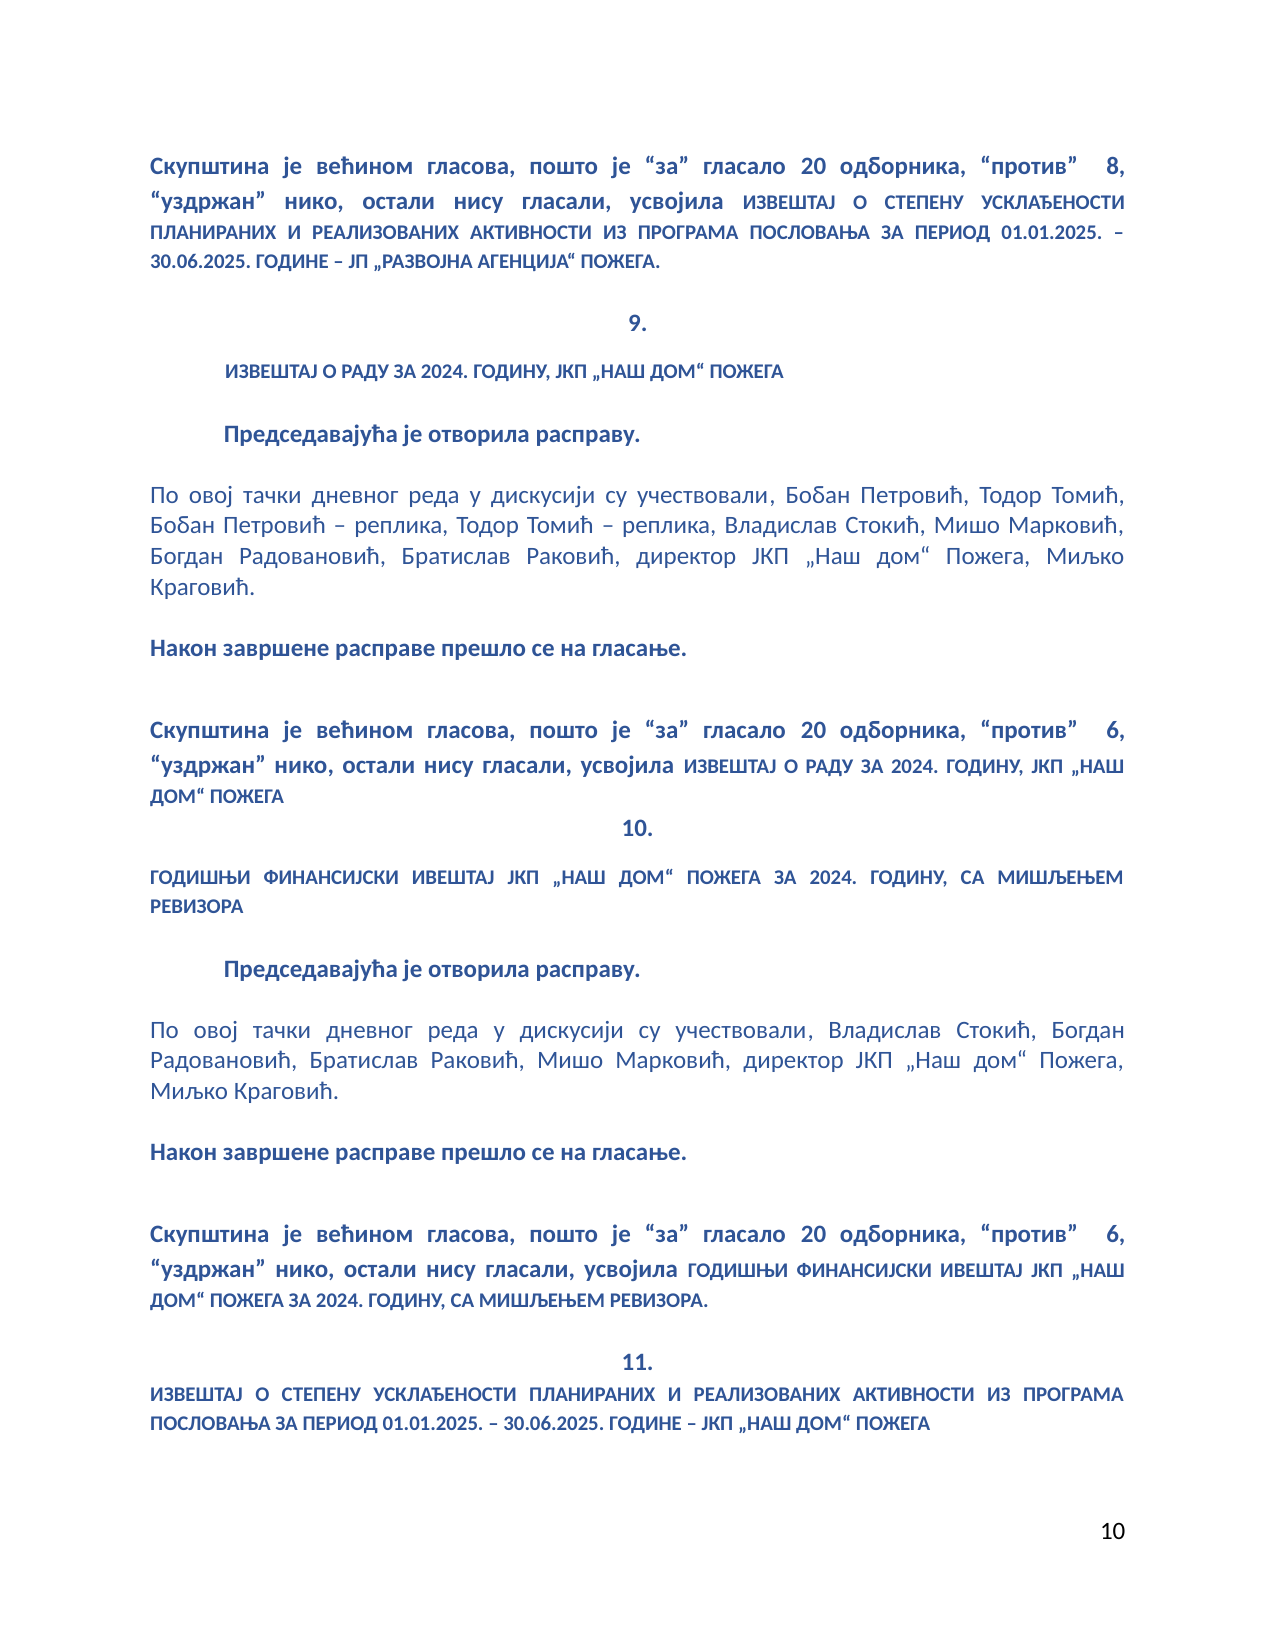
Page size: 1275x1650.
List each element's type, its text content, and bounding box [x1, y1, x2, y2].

text Председавајућа је отворила расправу. [150, 953, 1125, 983]
text Након завршене расправе прешло се на гласање. [150, 632, 1125, 662]
text Скупштина је већином гласова, пошто је “за” гласало 20 одборника, “против” 6, “уздржан” нико, остали нису гласали, усвојила ИЗВЕШТАЈ О РАДУ ЗА 2024. ГОДИНУ, ЈКП „НАШ ДОМ“ ПОЖЕГА [150, 714, 1125, 809]
text Скупштина је већином гласова, пошто је “за” гласало 20 одборника, “против” 6, “уздржан” нико, остали нису гласали, усвојила ГОДИШЊИ ФИНАНСИЈСКИ ИВЕШТАЈ ЈКП „НАШ ДОМ“ ПОЖЕГА ЗА 2024. ГОДИНУ, СА МИШЉЕЊЕМ РЕВИЗОРА. [150, 1218, 1125, 1313]
text По овој тачки дневног реда у дискусији су учествовали, Владислав Стокић, Богдан Радовановић, Братислав Раковић, Мишо Марковић, директор ЈКП „Наш дом“ Пожега, Миљко Краговић. [150, 1014, 1125, 1106]
text По овој тачки дневног реда у дискусији су учествовали, Бобан Петровић, Тодор Томић, Бобан Петровић – реплика, Тодор Томић – реплика, Владислав Стокић, Мишо Марковић, Богдан Радовановић, Братислав Раковић, директор ЈКП „Наш дом“ Пожега, Миљко Краговић. [150, 479, 1125, 601]
text ГОДИШЊИ ФИНАНСИЈСКИ ИВЕШТАЈ ЈКП „НАШ ДОМ“ ПОЖЕГА ЗА 2024. ГОДИНУ, СА МИШЉЕЊЕМ РЕВИЗОРА [150, 864, 1125, 919]
text 11. [150, 1346, 1125, 1376]
text Председавајућа је отворила расправу. [150, 418, 1125, 449]
text ИЗВЕШТАЈ О СТЕПЕНУ УСКЛАЂЕНОСТИ ПЛАНИРАНИХ И РЕАЛИЗОВАНИХ АКТИВНОСТИ ИЗ ПРОГРАМА ПОСЛОВАЊА ЗА ПЕРИОД 01.01.2025. – 30.06.2025. ГОДИНЕ – ЈКП „НАШ ДОМ“ ПОЖЕГА [150, 1381, 1125, 1435]
text ИЗВЕШТАЈ О РАДУ ЗА 2024. ГОДИНУ, ЈКП „НАШ ДОМ“ ПОЖЕГА [225, 358, 1125, 384]
text 9. [150, 307, 1125, 337]
text Скупштина је већином гласова, пошто је “за” гласало 20 одборника, “против” 8, “уздржан” нико, остали нису гласали, усвојила ИЗВЕШТАЈ О СТЕПЕНУ УСКЛАЂЕНОСТИ ПЛАНИРАНИХ И РЕАЛИЗОВАНИХ АКТИВНОСТИ ИЗ ПРОГРАМА ПОСЛОВАЊА ЗА ПЕРИОД 01.01.2025. – 30.06.2025. ГОДИНЕ – ЈП „РАЗВОЈНА АГЕНЦИЈА“ ПОЖЕГА. [150, 150, 1125, 274]
text 10. [150, 812, 1125, 843]
text Након завршене расправе прешло се на гласање. [150, 1136, 1125, 1167]
